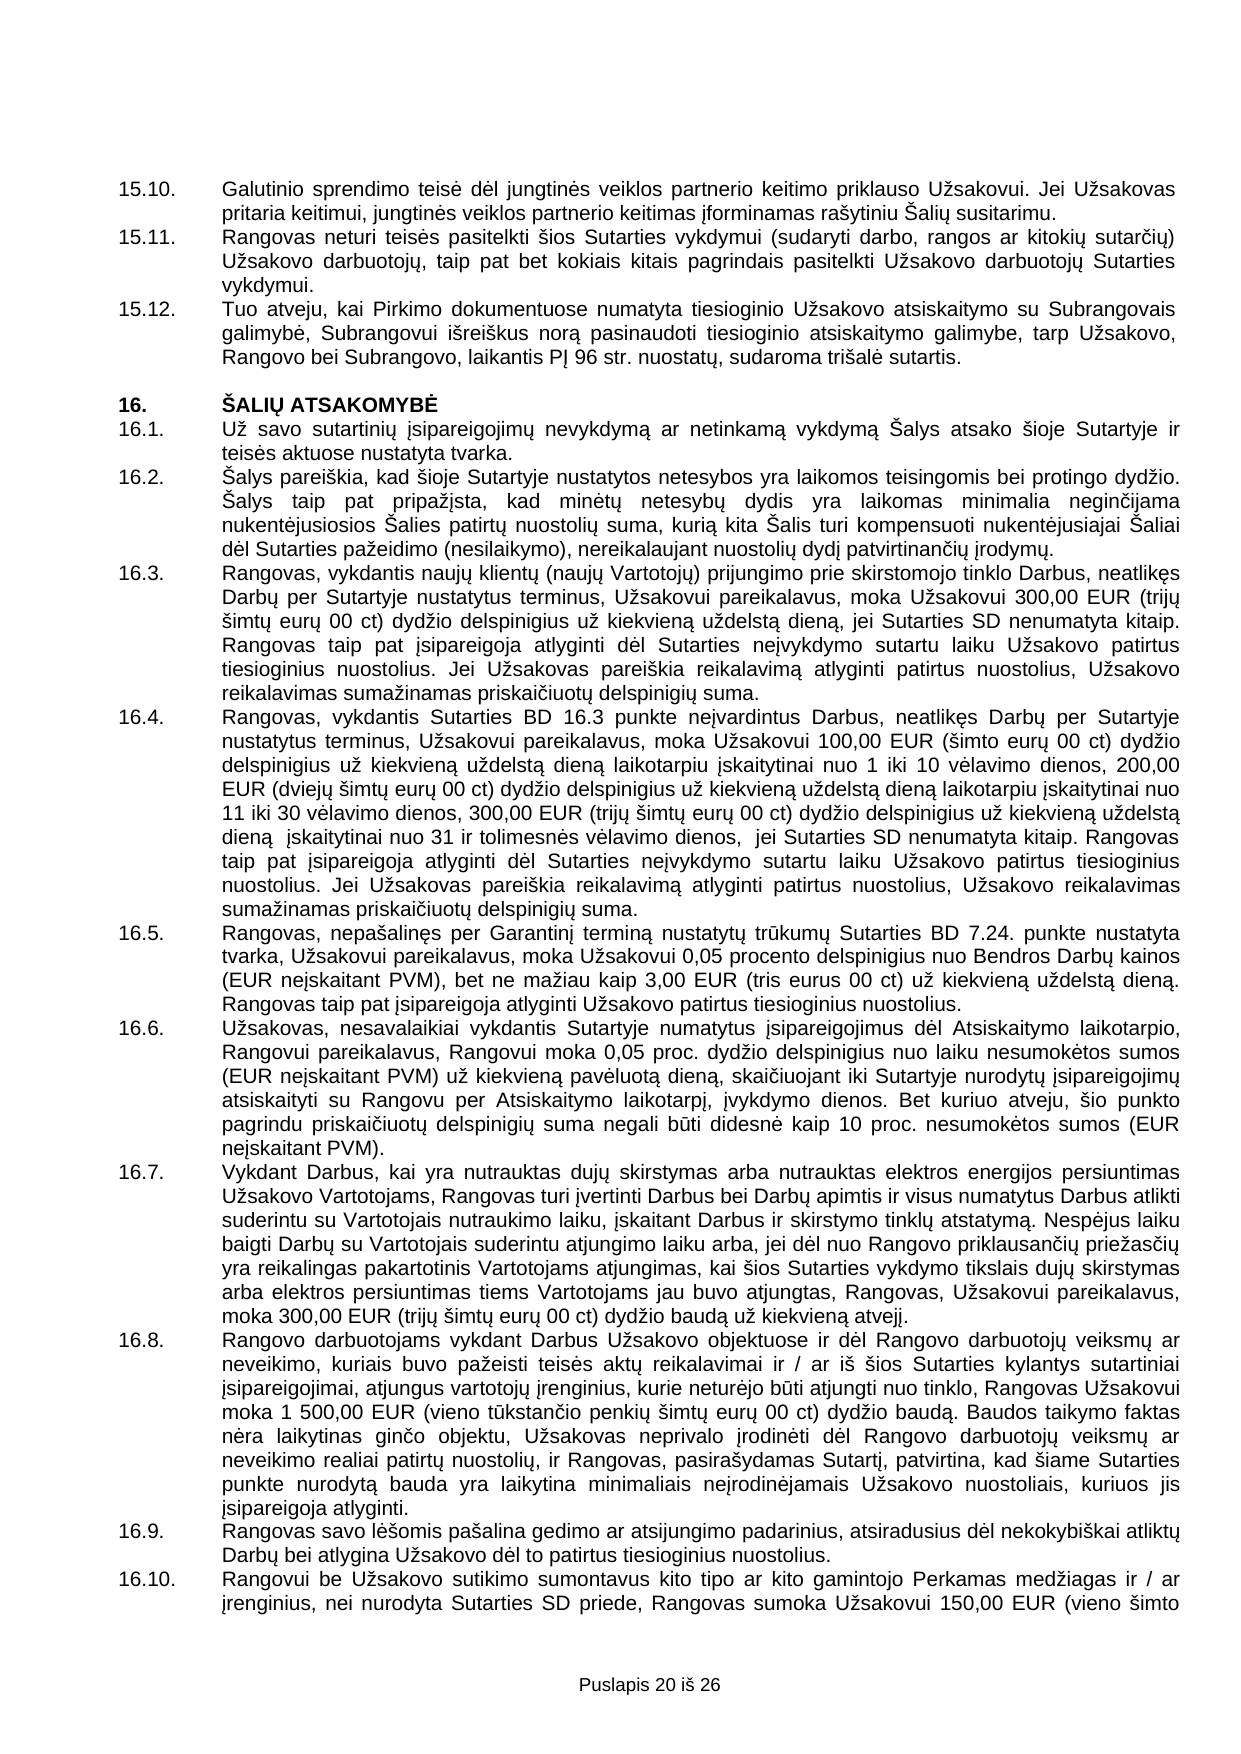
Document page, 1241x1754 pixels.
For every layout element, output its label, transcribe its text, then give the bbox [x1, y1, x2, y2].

list ŠALIŲ ATSAKOMYBĖ [118, 393, 1181, 417]
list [118, 1567, 1181, 1615]
list Rangovas savo lėšomis pašalina gedimo ar atsijungimo padarinius, atsiradusius dėl nekokybiškai atliktų Darbų bei atlygina Užsakovo dėl to patirtus tiesioginius nuostolius. [118, 1519, 1181, 1567]
list Rangovas, nepašalinęs per Garantinį terminą nustatytų trūkumų Sutarties BD 7.24. punkte nustatyta tvarka, Užsakovui pareikalavus, moka Užsakovui 0,05 procento delspinigius nuo Bendros Darbų kainos (EUR neįskaitant PVM), bet ne mažiau kaip 3,00 EUR (tris eurus 00 ct) už kiekvieną uždelstą dieną. Rangovas taip pat įsipareigoja atlyginti Užsakovo patirtus tiesioginius nuostolius. [118, 920, 1181, 1016]
list Rangovas neturi teisės pasitelkti šios Sutarties vykdymui (sudaryti darbo, rangos ar kitokių sutarčių) Užsakovo darbuotojų, taip pat bet kokiais kitais pagrindais pasitelkti Užsakovo darbuotojų Sutarties vykdymui. [118, 225, 1177, 297]
list Vykdant Darbus, kai yra nutrauktas dujų skirstymas arba nutrauktas elektros energijos persiuntimas Užsakovo Vartotojams, Rangovas turi įvertinti Darbus bei Darbų apimtis ir visus numatytus Darbus atlikti suderintu su Vartotojais nutraukimo laiku, įskaitant Darbus ir skirstymo tinklų atstatymą. Nespėjus laiku baigti Darbų su Vartotojais suderintu atjungimo laiku arba, jei dėl nuo Rangovo priklausančių priežasčių yra reikalingas pakartotinis Vartotojams atjungimas, kai šios Sutarties vykdymo tikslais dujų skirstymas arba elektros persiuntimas tiems Vartotojams jau buvo atjungtas, Rangovas, Užsakovui pareikalavus, moka 300,00 EUR (trijų šimtų eurų 00 ct) dydžio baudą už kiekvieną atvejį. [118, 1160, 1181, 1328]
list Rangovas, vykdantis Sutarties BD 16.3 punkte neįvardintus Darbus, neatlikęs Darbų per Sutartyje nustatytus terminus, Užsakovui pareikalavus, moka Užsakovui 100,00 EUR (šimto eurų 00 ct) dydžio delspinigius už kiekvieną uždelstą dieną laikotarpiu įskaitytinai nuo 1 iki 10 vėlavimo dienos, 200,00 EUR (dviejų šimtų eurų 00 ct) dydžio delspinigius už kiekvieną uždelstą dieną laikotarpiu įskaitytinai nuo 11 iki 30 vėlavimo dienos, 300,00 EUR (trijų šimtų eurų 00 ct) dydžio delspinigius už kiekvieną uždelstą dieną įskaitytinai nuo 31 ir tolimesnės vėlavimo dienos, jei Sutarties SD nenumatyta kitaip. Rangovas taip pat įsipareigoja atlyginti dėl Sutarties neįvykdymo sutartu laiku Užsakovo patirtus tiesioginius nuostolius. Jei Užsakovas pareiškia reikalavimą atlyginti patirtus nuostolius, Užsakovo reikalavimas sumažinamas priskaičiuotų delspinigių suma. [118, 705, 1181, 920]
list Tuo atveju, kai Pirkimo dokumentuose numatyta tiesioginio Užsakovo atsiskaitymo su Subrangovais galimybė, Subrangovui išreiškus norą pasinaudoti tiesioginio atsiskaitymo galimybe, tarp Užsakovo, Rangovo bei Subrangovo, laikantis PĮ 96 str. nuostatų, sudaroma trišalė sutartis. [118, 297, 1177, 369]
list Už savo sutartinių įsipareigojimų nevykdymą ar netinkamą vykdymą Šalys atsako šioje Sutartyje ir teisės aktuose nustatyta tvarka. [118, 417, 1181, 465]
list Rangovo darbuotojams vykdant Darbus Užsakovo objektuose ir dėl Rangovo darbuotojų veiksmų ar neveikimo, kuriais buvo pažeisti teisės aktų reikalavimai ir / ar iš šios Sutarties kylantys sutartiniai įsipareigojimai, atjungus vartotojų įrenginius, kurie neturėjo būti atjungti nuo tinklo, Rangovas Užsakovui moka 1 500,00 EUR (vieno tūkstančio penkių šimtų eurų 00 ct) dydžio baudą. Baudos taikymo faktas nėra laikytinas ginčo objektu, Užsakovas neprivalo įrodinėti dėl Rangovo darbuotojų veiksmų ar neveikimo realiai patirtų nuostolių, ir Rangovas, pasirašydamas Sutartį, patvirtina, kad šiame Sutarties punkte nurodytą bauda yra laikytina minimaliais neįrodinėjamais Užsakovo nuostoliais, kuriuos jis įsipareigoja atlyginti. [118, 1328, 1181, 1519]
list Šalys pareiškia, kad šioje Sutartyje nustatytos netesybos yra laikomos teisingomis bei protingo dydžio. Šalys taip pat pripažįsta, kad minėtų netesybų dydis yra laikomas minimalia neginčijama nukentėjusiosios Šalies patirtų nuostolių suma, kurią kita Šalis turi kompensuoti nukentėjusiajai Šaliai dėl Sutarties pažeidimo (nesilaikymo), nereikalaujant nuostolių dydį patvirtinančių įrodymų. [118, 465, 1181, 561]
list Rangovas, vykdantis naujų klientų (naujų Vartotojų) prijungimo prie skirstomojo tinklo Darbus, neatlikęs Darbų per Sutartyje nustatytus terminus, Užsakovui pareikalavus, moka Užsakovui 300,00 EUR (trijų šimtų eurų 00 ct) dydžio delspinigius už kiekvieną uždelstą dieną, jei Sutarties SD nenumatyta kitaip. Rangovas taip pat įsipareigoja atlyginti dėl Sutarties neįvykdymo sutartu laiku Užsakovo patirtus tiesioginius nuostolius. Jei Užsakovas pareiškia reikalavimą atlyginti patirtus nuostolius, Užsakovo reikalavimas sumažinamas priskaičiuotų delspinigių suma. [118, 561, 1181, 705]
list Užsakovas, nesavalaikiai vykdantis Sutartyje numatytus įsipareigojimus dėl Atsiskaitymo laikotarpio, Rangovui pareikalavus, Rangovui moka 0,05 proc. dydžio delspinigius nuo laiku nesumokėtos sumos (EUR neįskaitant PVM) už kiekvieną pavėluotą dieną, skaičiuojant iki Sutartyje nurodytų įsipareigojimų atsiskaityti su Rangovu per Atsiskaitymo laikotarpį, įvykdymo dienos. Bet kuriuo atveju, šio punkto pagrindu priskaičiuotų delspinigių suma negali būti didesnė kaip 10 proc. nesumokėtos sumos (EUR neįskaitant PVM). [118, 1016, 1181, 1160]
list Galutinio sprendimo teisė dėl jungtinės veiklos partnerio keitimo priklauso Užsakovui. Jei Užsakovas pritaria keitimui, jungtinės veiklos partnerio keitimas įforminamas rašytiniu Šalių susitarimu. [118, 177, 1177, 225]
